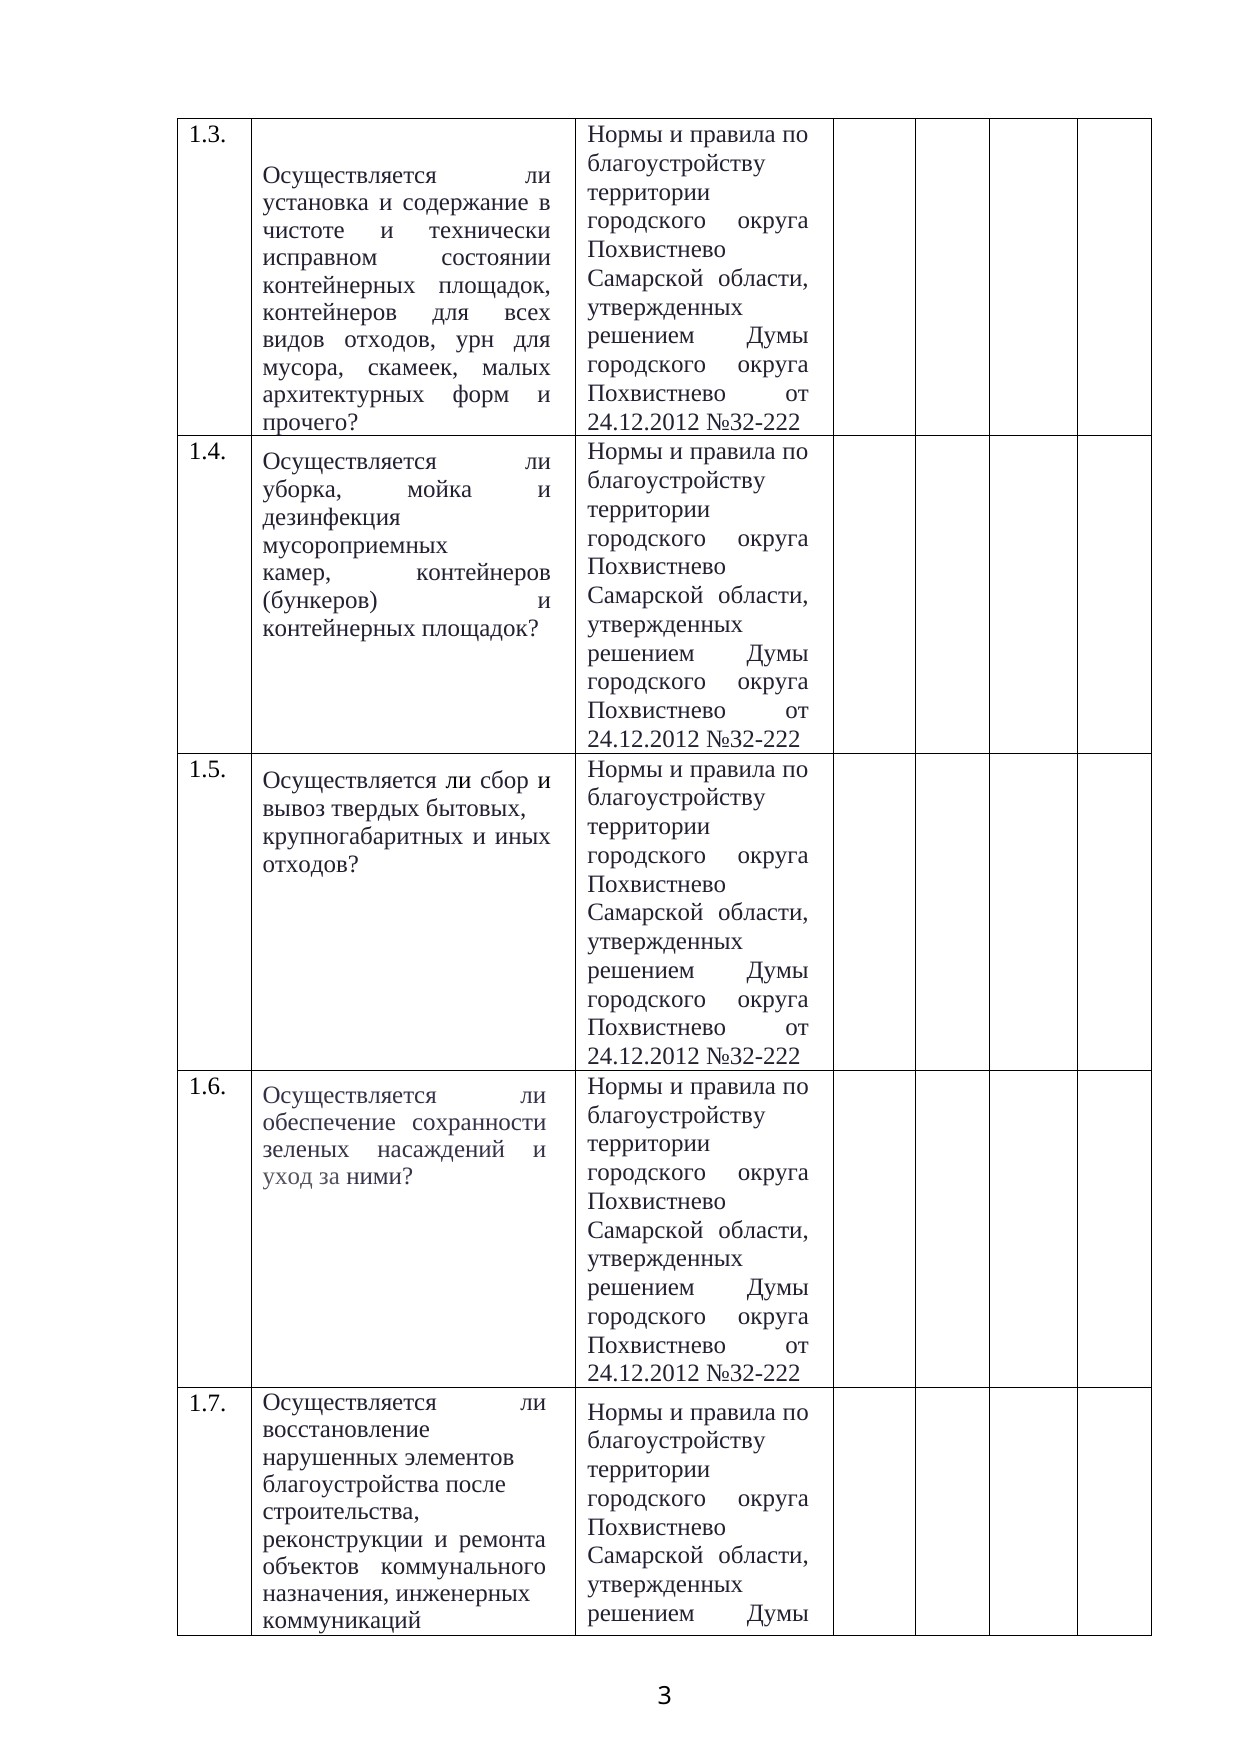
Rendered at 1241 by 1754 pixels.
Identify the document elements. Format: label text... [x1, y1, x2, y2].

table_cell [990, 1071, 1077, 1387]
table_cell 1.6. [178, 1071, 251, 1387]
table_cell [834, 436, 915, 753]
table_cell [1078, 1071, 1151, 1387]
table_cell [990, 1388, 1077, 1634]
table_cell Осуществляется ли установка и содержание в чистоте и технически исправном состоянии контейнерных площадок, контейнеров для всех видов отходов, урн для мусора, скамеек, малых архитектурных форм и прочего? [252, 119, 575, 435]
table_cell [834, 1388, 915, 1634]
table_cell [1078, 1388, 1151, 1634]
table_cell [834, 754, 915, 1070]
table_cell [916, 754, 989, 1070]
table_cell 1.4. [178, 436, 251, 753]
table_cell [916, 436, 989, 753]
table_cell [990, 754, 1077, 1070]
table_cell [1078, 754, 1151, 1070]
table_cell [1078, 119, 1151, 435]
table_cell Осуществляется ли уборка, мойка и дезинфекция мусороприемных камер, контейнеров (бункеров) и контейнерных площадок? [252, 436, 575, 753]
table_cell [834, 119, 915, 435]
table_cell [916, 1388, 989, 1634]
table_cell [576, 1388, 833, 1634]
table_cell 1.5. [178, 754, 251, 1070]
table_cell [1078, 436, 1151, 753]
table_cell [990, 436, 1077, 753]
table_cell [834, 1071, 915, 1387]
table_cell [916, 119, 989, 435]
table_cell Осуществляется ли сбор и вывоз твердых бытовых, крупногабаритных и иных отходов? [252, 754, 575, 1070]
table_cell [990, 119, 1077, 435]
table_cell [916, 1071, 989, 1387]
table_cell 1.7. [178, 1388, 251, 1634]
table_cell Осуществляется ли обеспечение сохранности зеленых насаждений и уход за ними? [252, 1071, 575, 1387]
table_cell 1.3. [178, 119, 251, 435]
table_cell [252, 1388, 575, 1634]
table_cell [576, 119, 833, 435]
